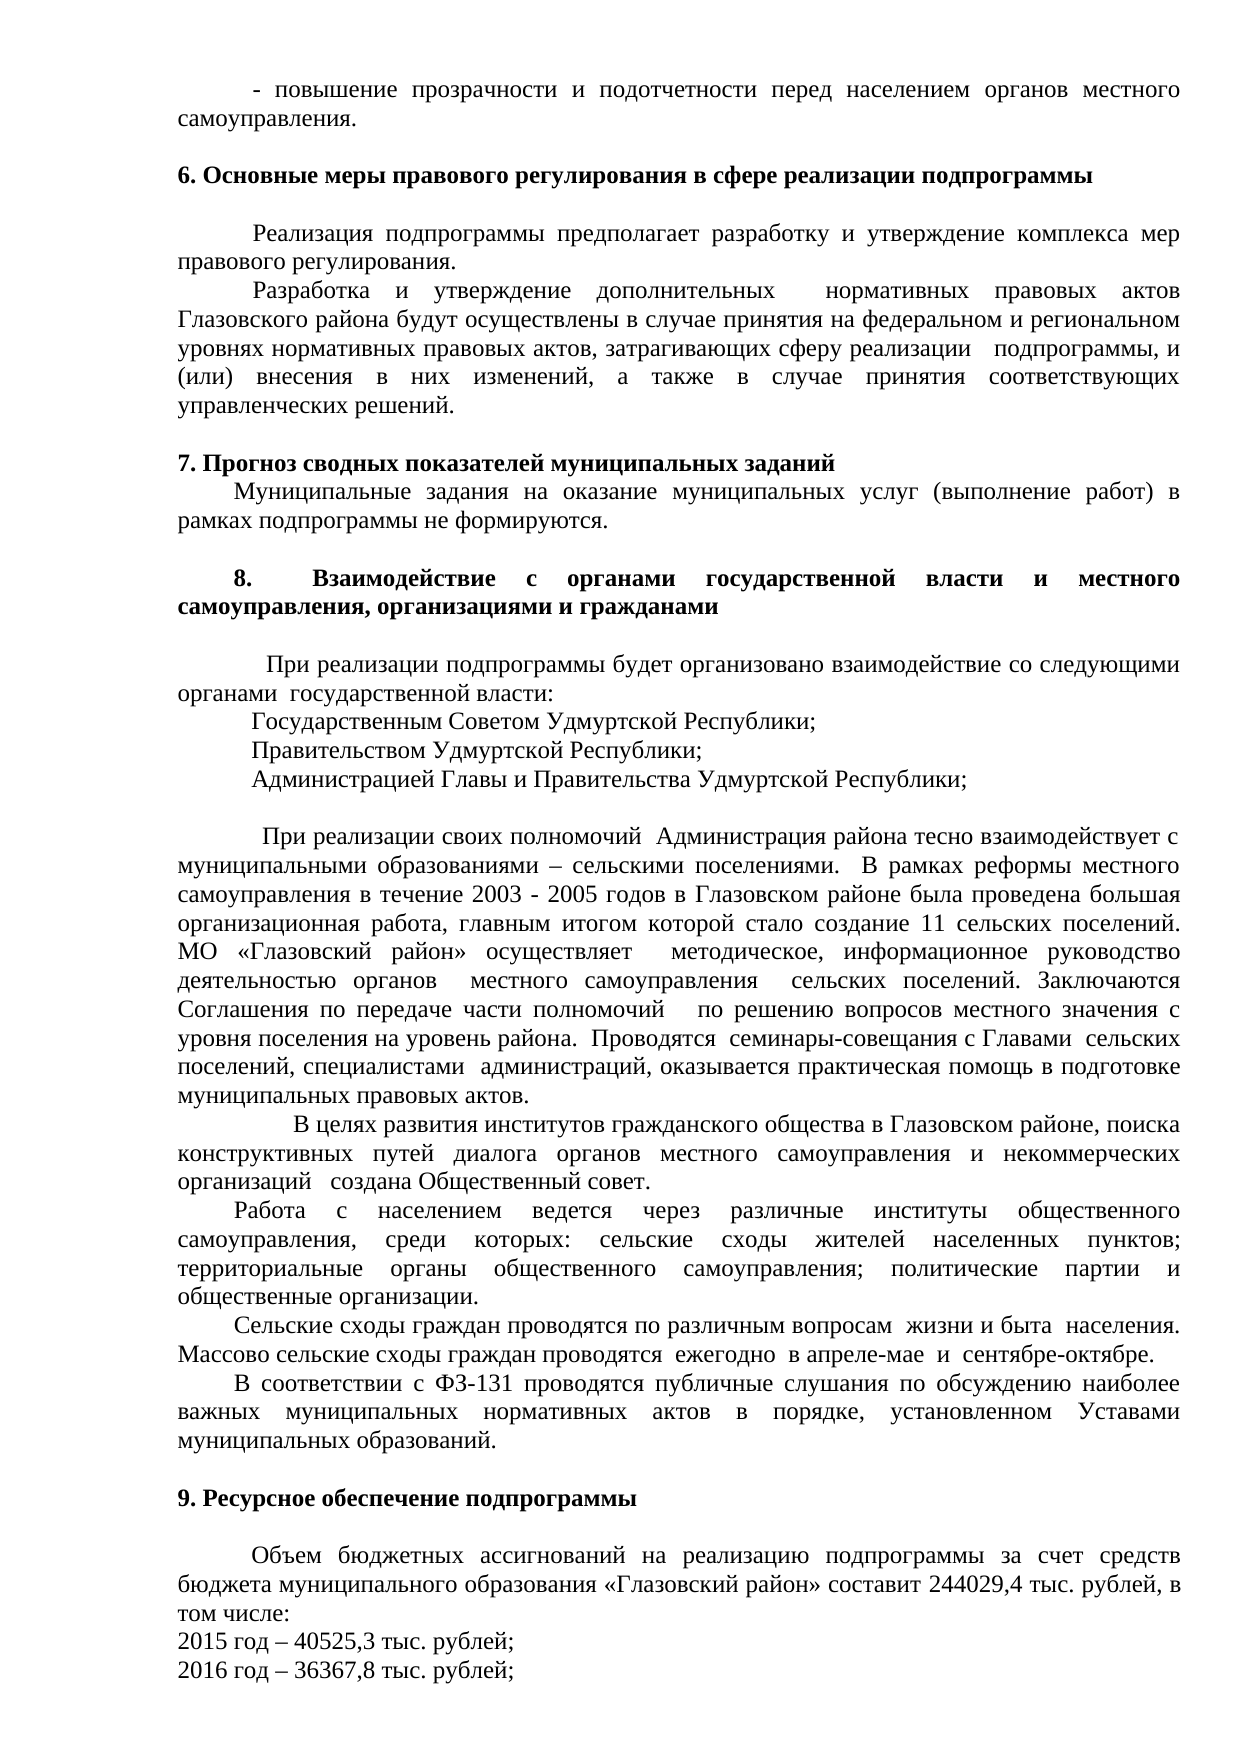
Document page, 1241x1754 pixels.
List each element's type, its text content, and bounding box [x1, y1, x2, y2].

text Разработка и утверждение дополнительных нормативных правовых актов Глазовского района будут осуществлены в случае принятия на федеральном и региональном уровнях нормативных правовых актов, затрагивающих сферу реализации подпрограммы, и (или) внесения в них изменений, а также в случае принятия соответствующих управленческих решений. [177, 275, 1181, 419]
text - повышение прозрачности и подотчетности перед населением органов местного самоуправления. [177, 74, 1181, 131]
text 2016 год – 36367,8 тыс. рублей; [177, 1655, 1181, 1684]
text 7. Прогноз сводных показателей муниципальных заданий [177, 448, 1181, 476]
text Сельские сходы граждан проводятся по различным вопросам жизни и быта населения. Массово сельские сходы граждан проводятся ежегодно в апреле-мае и сентябре-октябре. [177, 1310, 1181, 1368]
text При реализации подпрограммы будет организовано взаимодействие со следующими органами государственной власти: [177, 649, 1181, 706]
text Администрацией Главы и Правительства Удмуртской Республики; [177, 764, 1181, 793]
text 8. Взаимодействие с органами государственной власти и местного самоуправления, организациями и гражданами [177, 563, 1181, 620]
text Государственным Советом Удмуртской Республики; [177, 706, 1181, 735]
text Реализация подпрограммы предполагает разработку и утверждение комплекса мер правового регулирования. [177, 218, 1181, 275]
text В целях развития институтов гражданского общества в Глазовском районе, поиска конструктивных путей диалога органов местного самоуправления и некоммерческих организаций создана Общественный совет. [177, 1109, 1181, 1195]
text Правительством Удмуртской Республики; [177, 735, 1181, 764]
text 9. Ресурсное обеспечение подпрограммы [177, 1483, 1181, 1511]
text 6. Основные меры правового регулирования в сфере реализации подпрограммы [177, 160, 1181, 189]
text Объем бюджетных ассигнований на реализацию подпрограммы за счет средств бюджета муниципального образования «Глазовский район» составит 244029,4 тыс. рублей, в том числе: [177, 1540, 1181, 1626]
text Работа с населением ведется через различные институты общественного самоуправления, среди которых: сельские сходы жителей населенных пунктов; территориальные органы общественного самоуправления; политические партии и общественные организации. [177, 1195, 1181, 1310]
text Муниципальные задания на оказание муниципальных услуг (выполнение работ) в рамках подпрограммы не формируются. [177, 476, 1181, 534]
text 2015 год – 40525,3 тыс. рублей; [177, 1626, 1181, 1655]
text При реализации своих полномочий Администрация района тесно взаимодействует с муниципальными образованиями – сельскими поселениями. В рамках реформы местного самоуправления в течение 2003 - 2005 годов в Глазовском районе была проведена большая организационная работа, главным итогом которой стало создание 11 сельских поселений. МО «Глазовский район» осуществляет методическое, информационное руководство деятельностью органов местного самоуправления сельских поселений. Заключаются Соглашения по передаче части полномочий по решению вопросов местного значения с уровня поселения на уровень района. Проводятся семинары-совещания с Главами сельских поселений, специалистами администраций, оказывается практическая помощь в подготовке муниципальных правовых актов. [177, 821, 1181, 1109]
text В соответствии с ФЗ-131 проводятся публичные слушания по обсуждению наиболее важных муниципальных нормативных актов в порядке, установленном Уставами муниципальных образований. [177, 1368, 1181, 1454]
